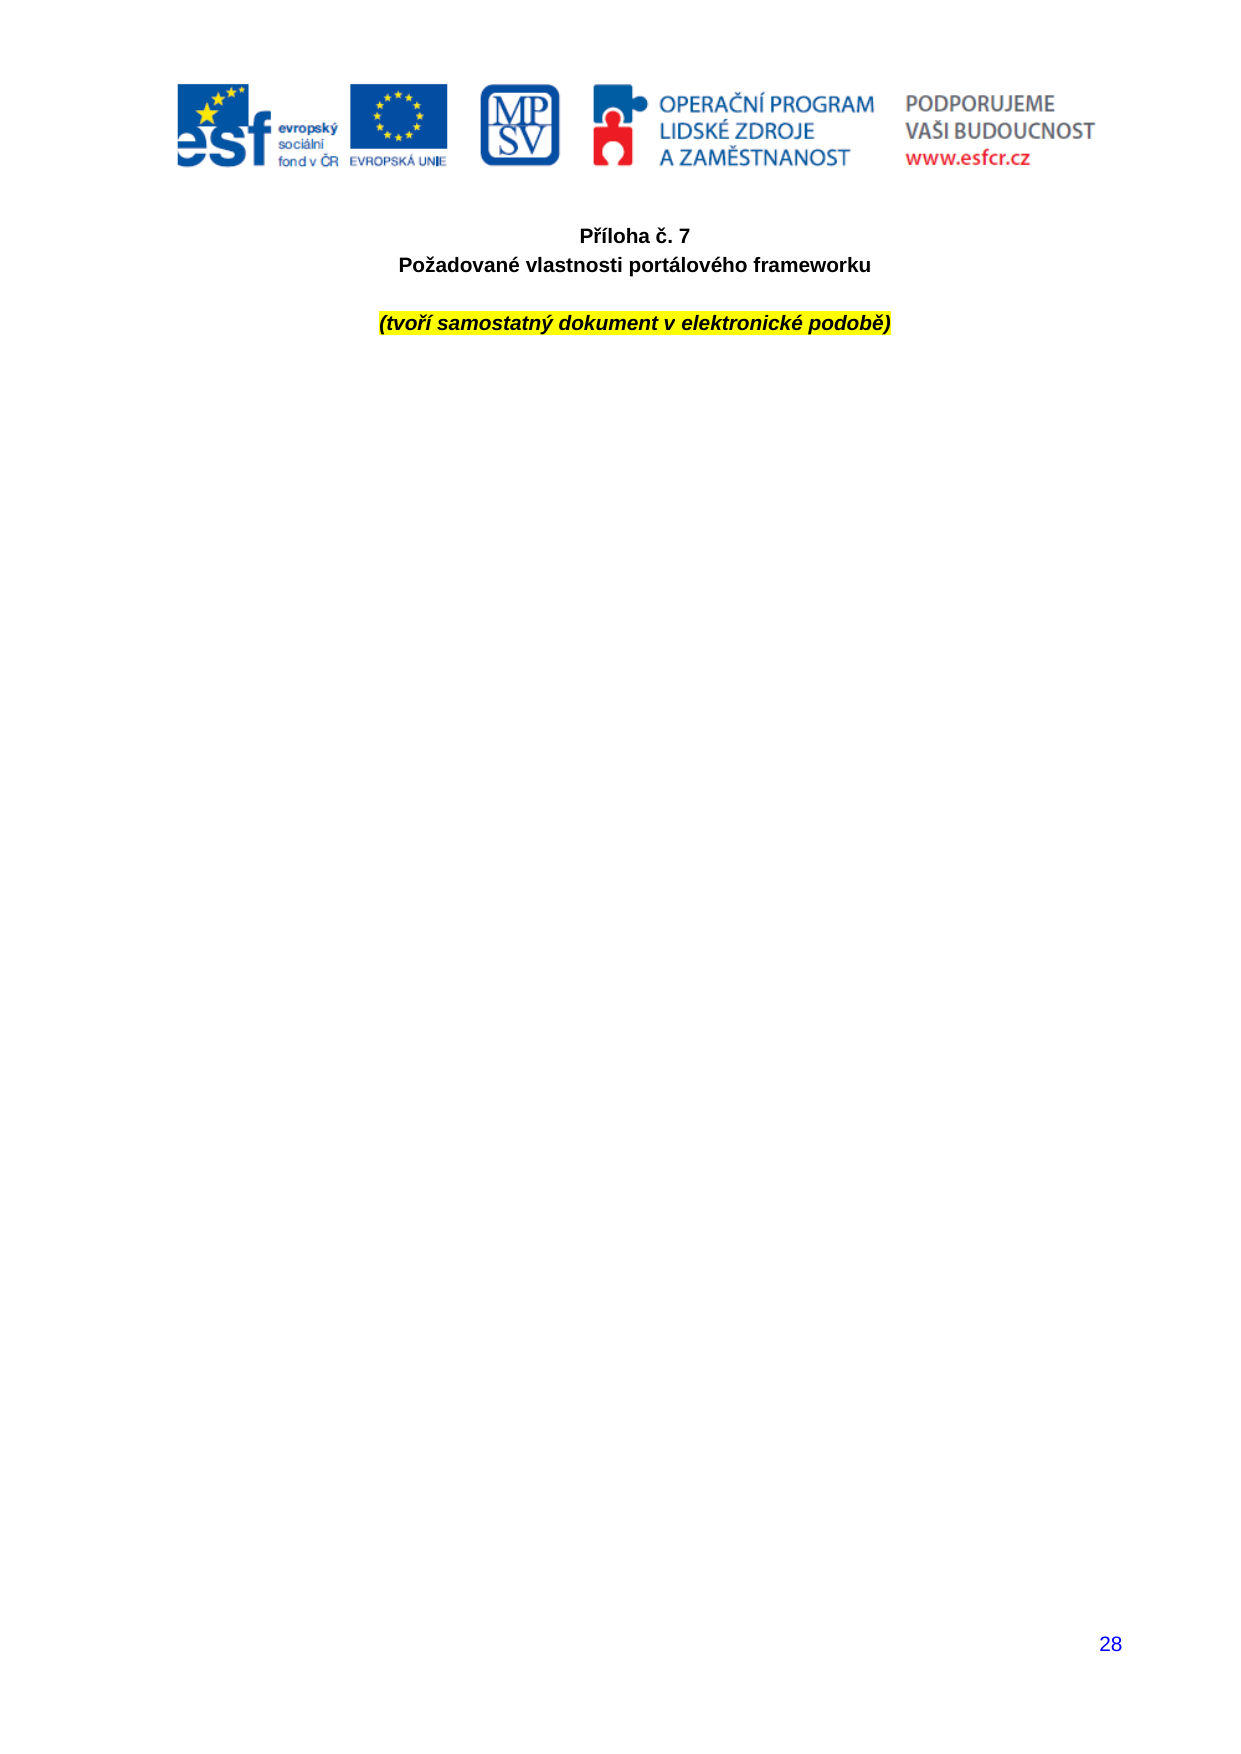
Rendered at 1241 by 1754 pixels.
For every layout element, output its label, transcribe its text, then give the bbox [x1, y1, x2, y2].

text (tvoří samostatný dokument v elektronické podobě) [148, 306, 1122, 335]
text Požadované vlastnosti portálového frameworku [148, 248, 1122, 277]
text Příloha č. 7 [148, 218, 1122, 248]
